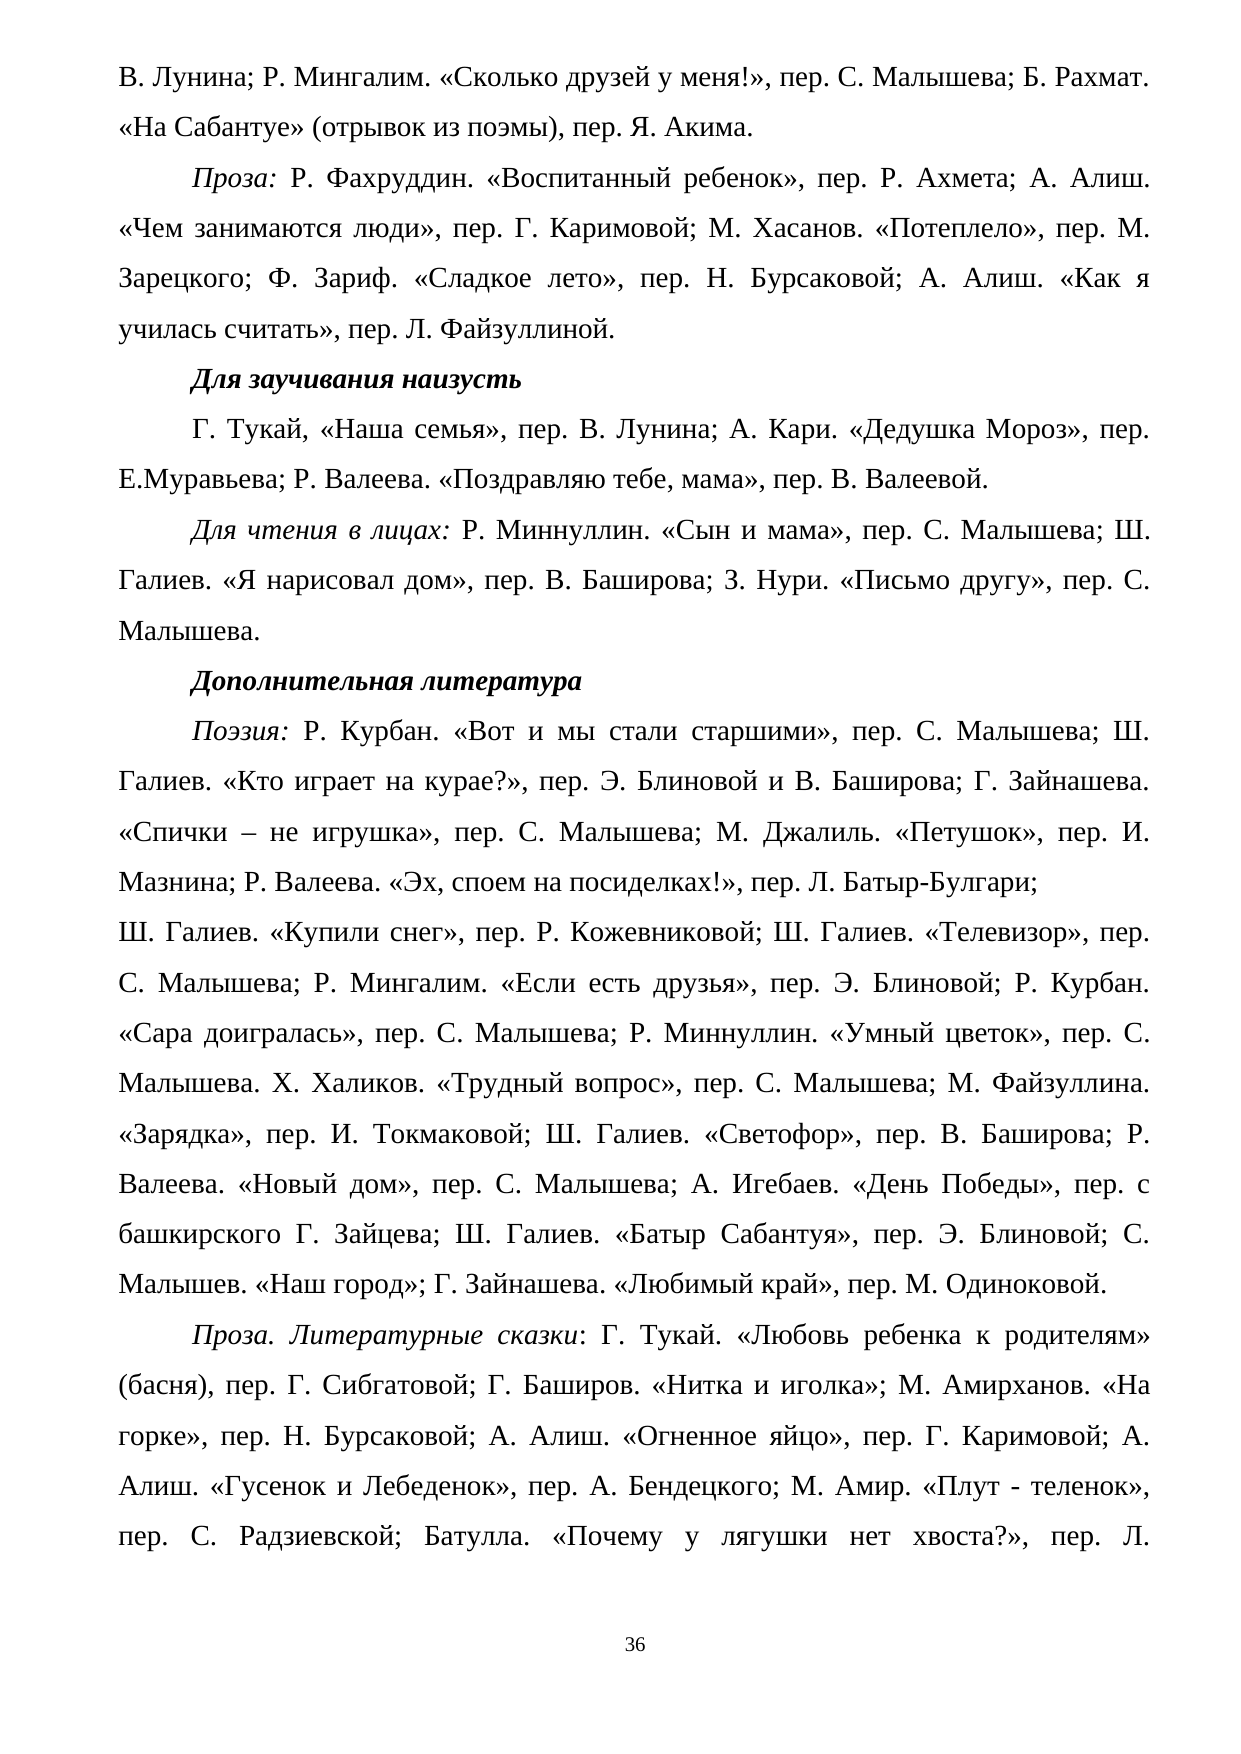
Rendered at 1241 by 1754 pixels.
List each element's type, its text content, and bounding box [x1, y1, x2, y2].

text Поэзия: Р. Курбан. «Вот и мы стали старшими», пер. С. Малышева; Ш. Галиев. «Кто играет на курае?», пер. Э. Блиновой и В. Баширова; Г. Зайнашева. «Спички – не игрушка», пер. С. Малышева; М. Джалиль. «Петушок», пер. И. Мазнина; Р. Валеева. «Эх, споем на посиделках!», пер. Л. Батыр-Булгари; [118, 713, 1152, 898]
text Г. Тукай, «Наша семья», пер. В. Лунина; А. Кари. «Дедушка Мороз», пер. Е.Муравьева; Р. Валеева. «Поздравляю тебе, мама», пер. В. Валеевой. [118, 411, 1152, 495]
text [118, 59, 1152, 143]
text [118, 1317, 1152, 1552]
text Для заучивания наизусть [118, 361, 1152, 394]
text Ш. Галиев. «Купили снег», пер. Р. Кожевниковой; Ш. Галиев. «Телевизор», пер. С. Малышева; Р. Мингалим. «Если есть друзья», пер. Э. Блиновой; Р. Курбан. «Сара доигралась», пер. С. Малышева; Р. Миннуллин. «Умный цветок», пер. С. Малышева. Х. Халиков. «Трудный вопрос», пер. С. Малышева; М. Файзуллина. «Зарядка», пер. И. Токмаковой; Ш. Галиев. «Светофор», пер. В. Баширова; Р. Валеева. «Новый дом», пер. С. Малышева; А. Игебаев. «День Победы», пер. с башкирского Г. Зайцева; Ш. Галиев. «Батыр Сабантуя», пер. Э. Блиновой; С. Малышев. «Наш город»; Г. Зайнашева. «Любимый край», пер. М. Одиноковой. [118, 914, 1152, 1300]
text Дополнительная литература [118, 663, 1152, 696]
text Для чтения в лицах: Р. Миннуллин. «Сын и мама», пер. С. Малышева; Ш. Галиев. «Я нарисовал дом», пер. В. Баширова; З. Нури. «Письмо другу», пер. С. Малышева. [118, 512, 1152, 646]
text Проза: Р. Фахруддин. «Воспитанный ребенок», пер. Р. Ахмета; А. Алиш. «Чем занимаются люди», пер. Г. Каримовой; М. Хасанов. «Потеплело», пер. М. Зарецкого; Ф. Зариф. «Сладкое лето», пер. Н. Бурсаковой; А. Алиш. «Как я училась считать», пер. Л. Файзуллиной. [118, 160, 1152, 344]
